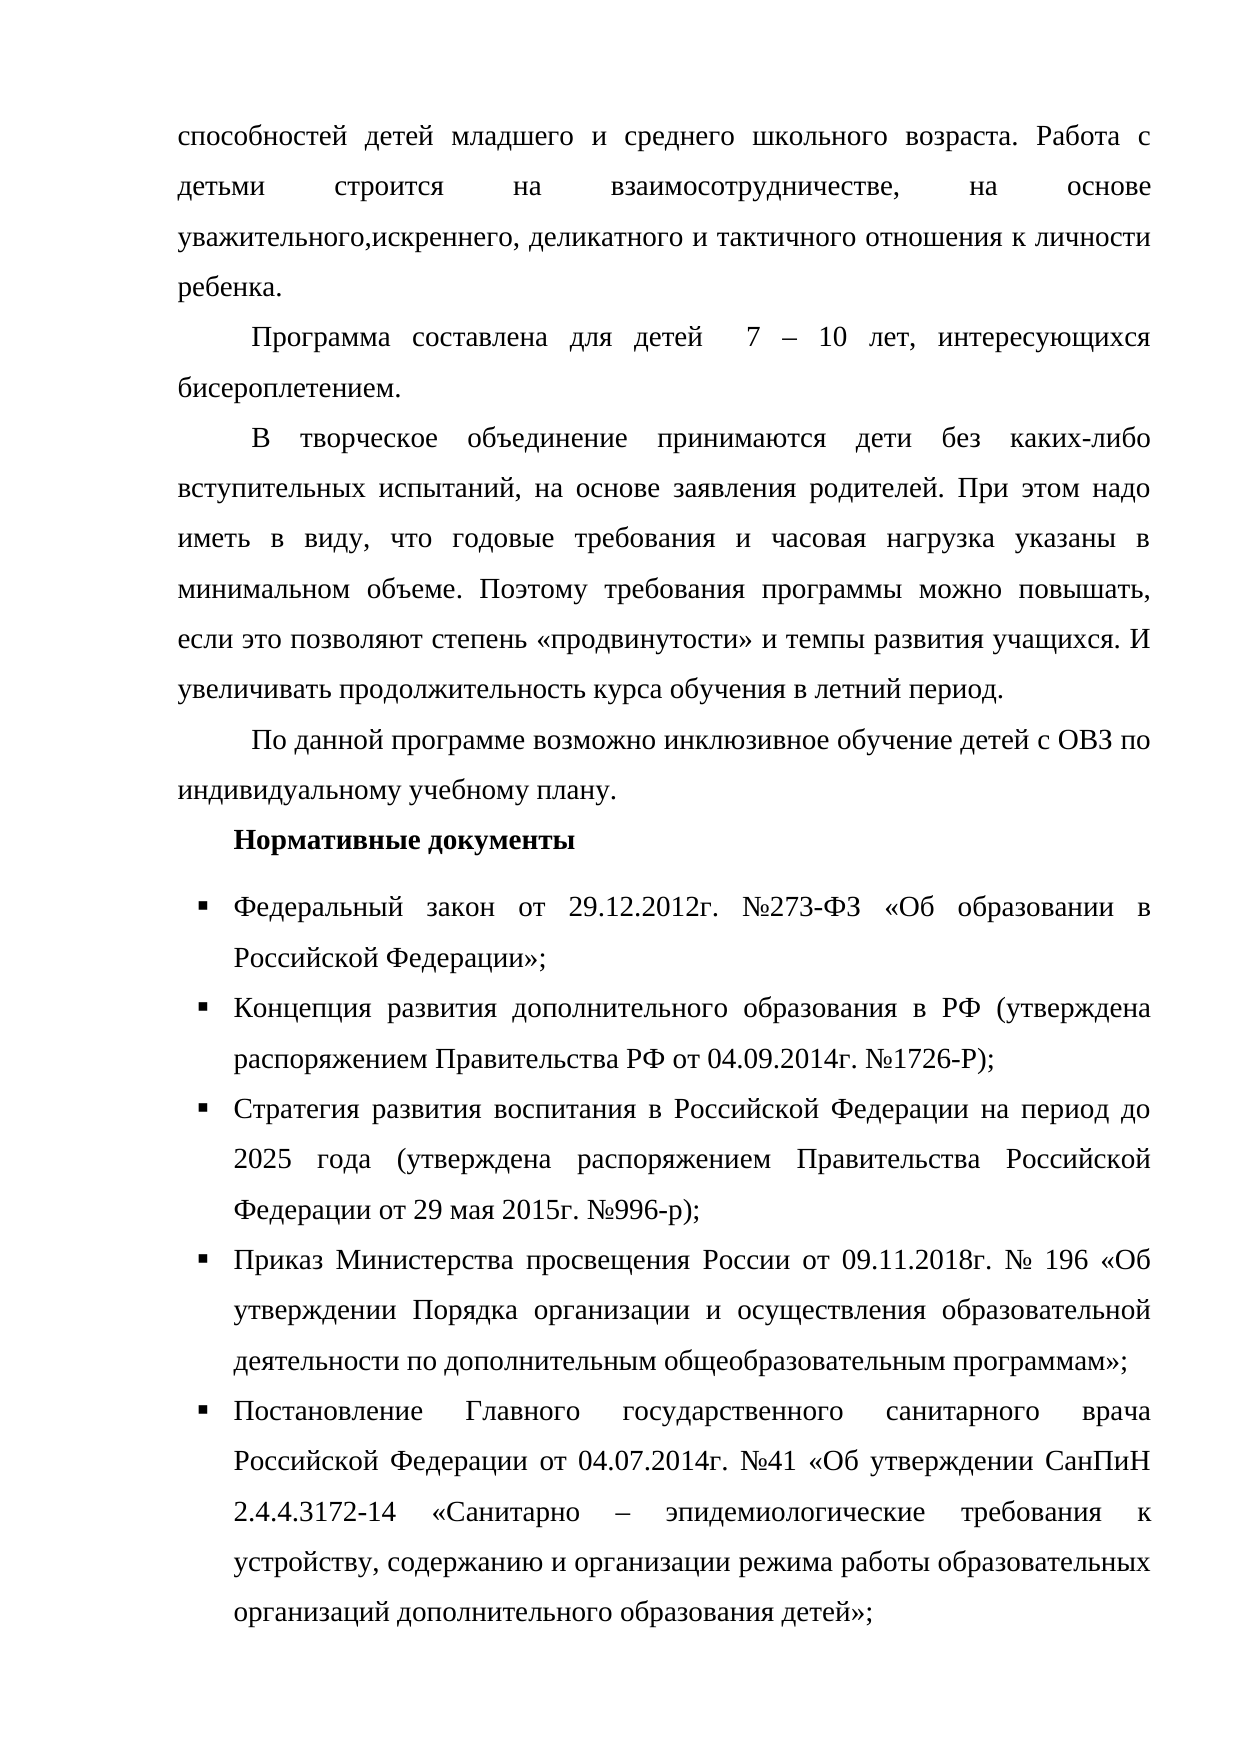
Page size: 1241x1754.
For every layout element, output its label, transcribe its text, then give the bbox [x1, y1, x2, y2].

list Нормативные документы [233, 822, 1152, 856]
list Приказ Министерства просвещения России от 09.11.2018г. № 196 «Об утверждении Порядка организации и осуществления образовательной деятельности по дополнительным общеобразовательным программам»; [196, 1242, 1152, 1376]
list Концепция развития дополнительного образования в РФ (утверждена распоряжением Правительства РФ от 04.09.2014г. №1726-Р); [196, 990, 1152, 1074]
list Стратегия развития воспитания в Российской Федерации на период до 2025 года (утверждена распоряжением Правительства Российской Федерации от 29 мая 2015г. №996-р); [196, 1091, 1152, 1225]
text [177, 118, 1152, 303]
list Постановление Главного государственного санитарного врача Российской Федерации от 04.07.2014г. №41 «Об утверждении СанПиН 2.4.4.3172-14 «Санитарно – эпидемиологические требования к устройству, содержанию и организации режима работы образовательных организаций дополнительного образования детей»; [196, 1393, 1152, 1628]
text Программа составлена для детей 7 – 10 лет, интересующихся бисероплетением. [177, 319, 1152, 403]
list Федеральный закон от 29.12.2012г. №273-ФЗ «Об образовании в Российской Федерации»; [196, 889, 1152, 973]
text По данной программе возможно инклюзивное обучение детей с ОВЗ по индивидуальному учебному плану. [177, 722, 1152, 806]
text В творческое объединение принимаются дети без каких-либо вступительных испытаний, на основе заявления родителей. При этом надо иметь в виду, что годовые требования и часовая нагрузка указаны в минимальном объеме. Поэтому требования программы можно повышать, если это позволяют степень «продвинутости» и темпы развития учащихся. И увеличивать продолжительность курса обучения в летний период. [177, 420, 1152, 705]
